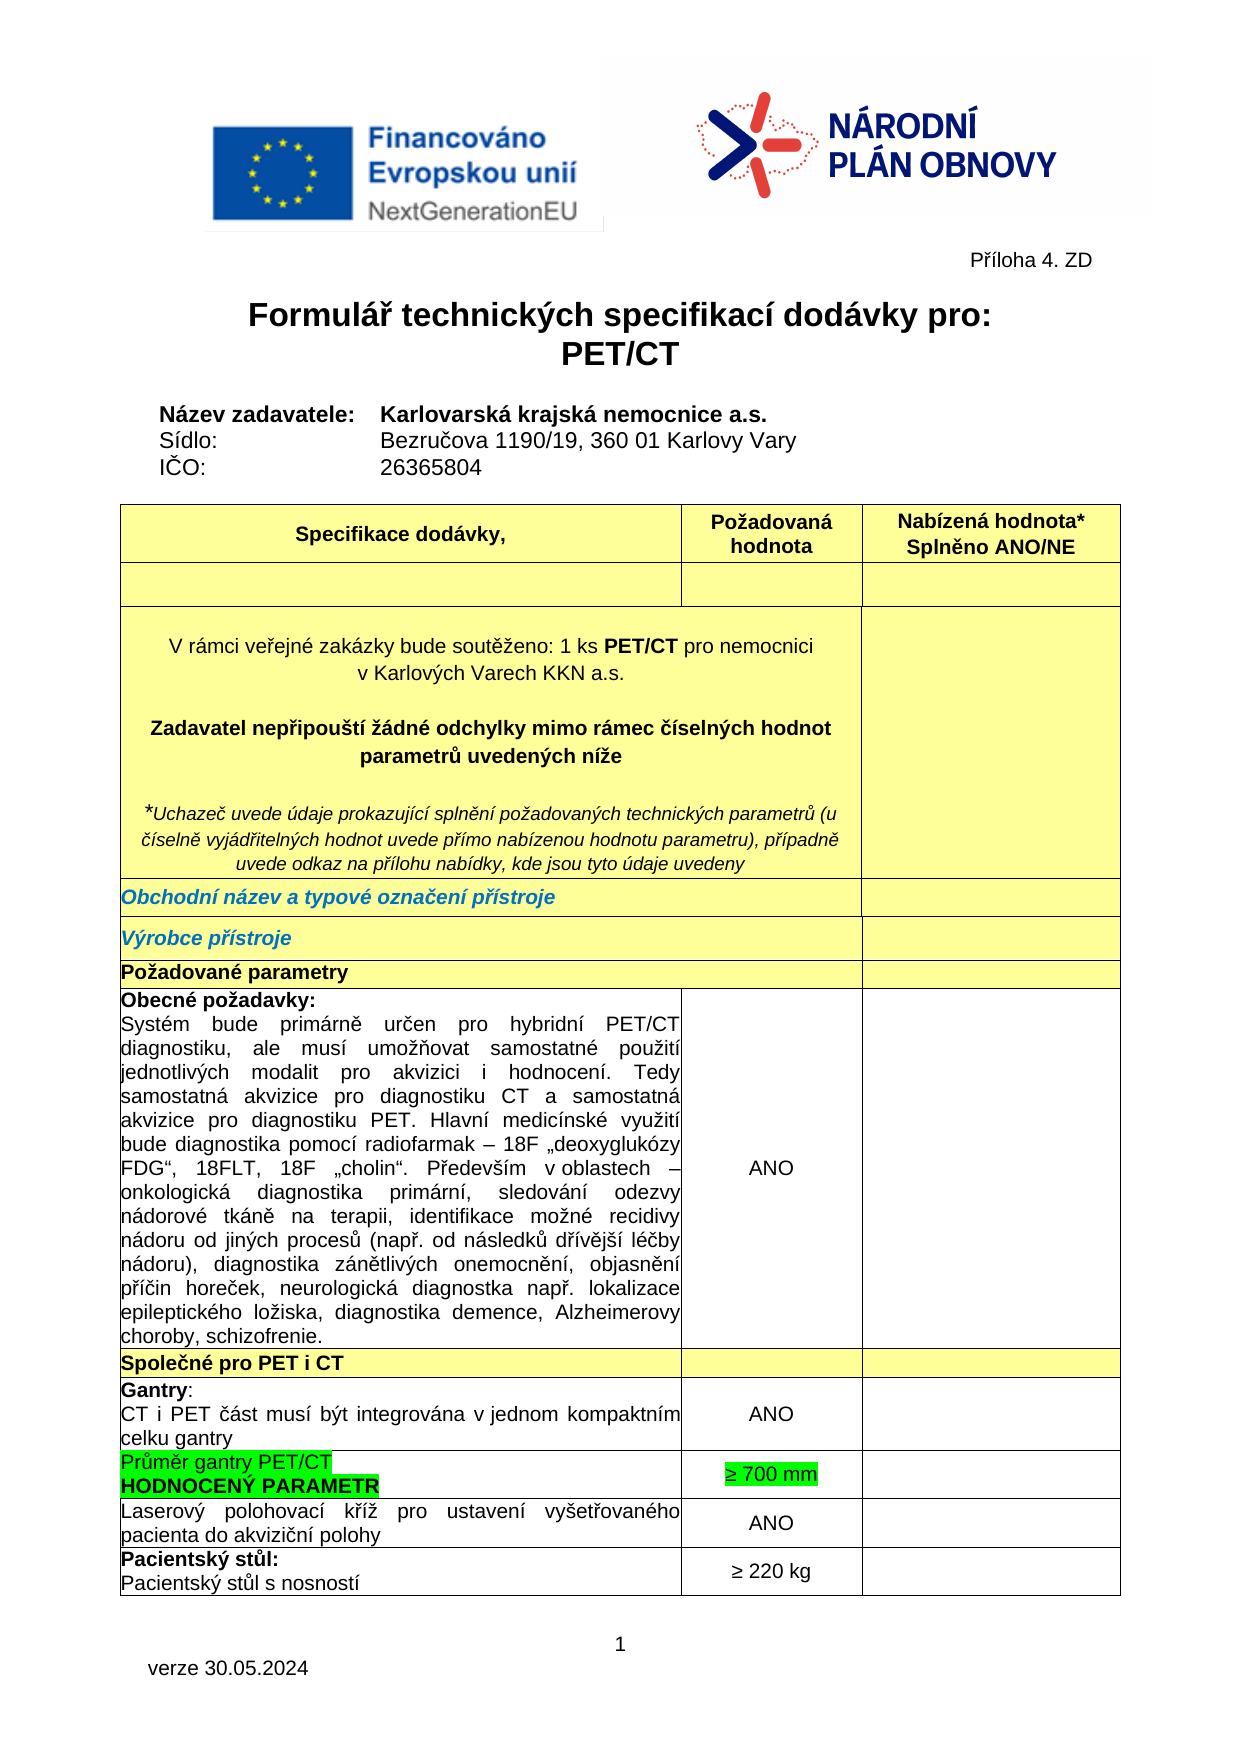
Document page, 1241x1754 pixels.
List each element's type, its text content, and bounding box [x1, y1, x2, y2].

table_cell Pacientský stůl: Pacientský stůl s nosností [121, 1548, 681, 1595]
table_cell ≥ 220 kg [682, 1548, 862, 1595]
table_cell ANO [682, 1499, 862, 1546]
table_cell Průměr gantry PET/CT HODNOCENÝ PARAMETR [332, 1451, 681, 1498]
table_cell [863, 961, 1120, 988]
table_header Nabízená hodnota* Splněno ANO/NE [863, 505, 1120, 562]
table_cell ANO [682, 1378, 862, 1449]
table_cell [863, 1451, 1120, 1498]
table_header Požadovaná hodnota [682, 505, 862, 562]
table_cell [863, 1548, 1120, 1595]
table_cell [121, 563, 681, 606]
table_cell [863, 1499, 1120, 1546]
picture [203, 53, 1152, 230]
table_cell Požadované parametry [121, 961, 862, 988]
table_cell Obchodní název a typové označení přístroje [121, 879, 861, 916]
table_cell Společné pro PET i CT [121, 1349, 681, 1377]
table_header Specifikace dodávky, [121, 505, 681, 562]
table_cell Obecné požadavky: Systém bude primárně určen pro hybridní PET/CT diagnostiku, ale musí umožňovat samostatné použití jednotlivých modalit pro akvizici i hodnocení. Tedy samostatná akvizice pro diagnostiku CT a samostatná akvizice pro diagnostiku PET. Hlavní medicínské využití bude diagnostika pomocí radiofarmak – 18F „deoxyglukózy FDG“, 18FLT, 18F „cholin“. Především v oblastech – onkologická diagnostika primární, sledování odezvy nádorové tkáně na terapii, identifikace možné recidivy nádoru od jiných procesů (např. od následků dřívější léčby nádoru), diagnostika zánětlivých onemocnění, objasnění příčin horeček, neurologická diagnostka např. lokalizace epileptického ložiska, diagnostika demence, Alzheimerovy choroby, schizofrenie. [121, 989, 681, 1347]
table_cell Výrobce přístroje [121, 917, 862, 959]
table_cell ≥ 700 mm [682, 1451, 862, 1498]
table_cell [862, 607, 1120, 878]
table_cell [682, 563, 862, 606]
table_cell V rámci veřejné zakázky bude soutěženo: 1 ks PET/CT pro nemocnici v Karlových Varech KKN a.s. Zadavatel nepřipouští žádné odchylky mimo rámec číselných hodnot parametrů uvedených níže *Uchazeč uvede údaje prokazující splnění požadovaných technických parametrů (u číselně vyjádřitelných hodnot uvede přímo nabízenou hodnotu parametru), případně uvede odkaz na přílohu nabídky, kde jsou tyto údaje uvedeny [121, 607, 861, 878]
table_cell [863, 563, 1120, 606]
table_cell [863, 1378, 1120, 1449]
table_cell Gantry: CT i PET část musí být integrována v jednom kompaktním celku gantry [121, 1378, 681, 1449]
table_cell Laserový polohovací kříž pro ustavení vyšetřovaného pacienta do akviziční polohy [121, 1499, 681, 1546]
table_cell [863, 1349, 1120, 1377]
table_cell [863, 917, 1120, 959]
table_cell [862, 879, 1120, 916]
table_cell [682, 1349, 862, 1377]
table_cell [863, 989, 1120, 1347]
table_cell ANO [682, 989, 862, 1347]
